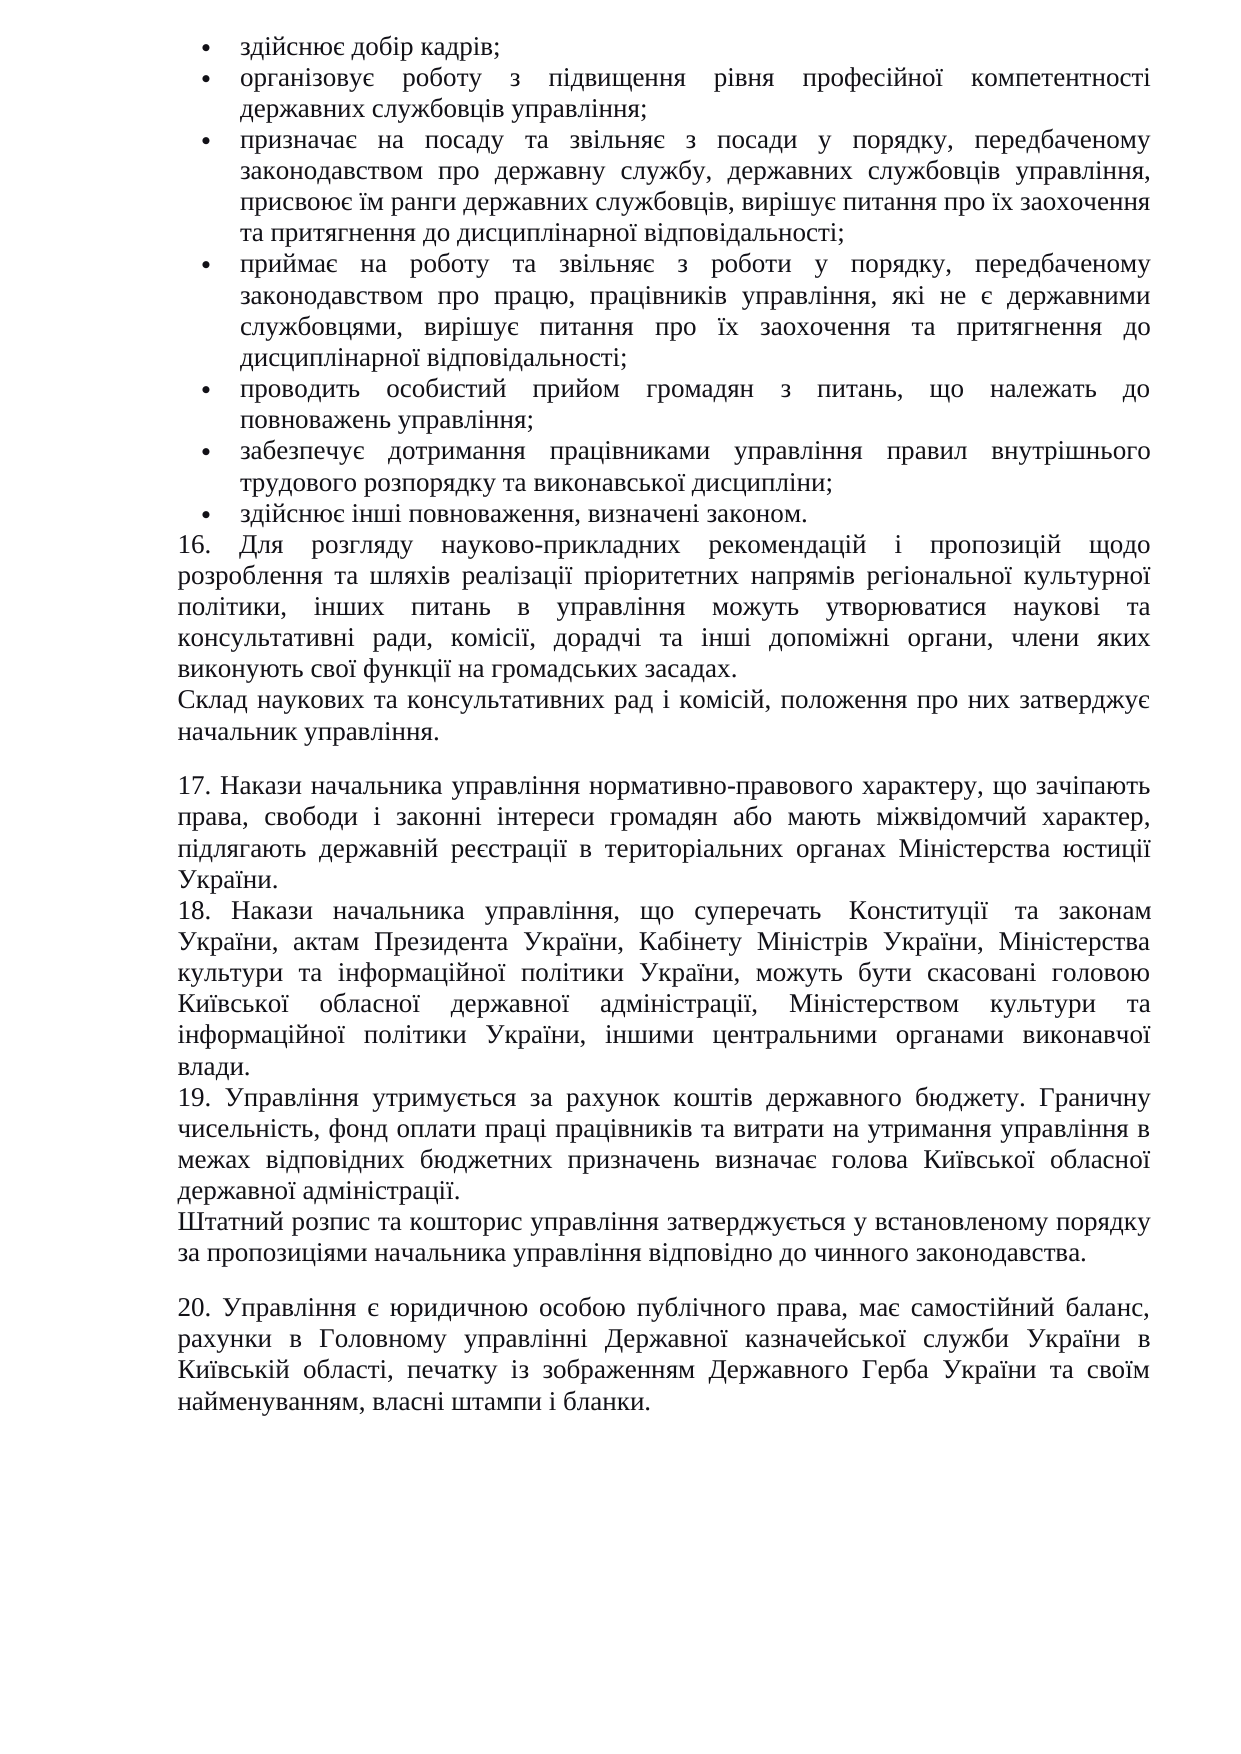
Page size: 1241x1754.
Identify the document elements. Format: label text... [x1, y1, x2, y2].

text 20. Управління є юридичною особою публічного права, має самостійний баланс, рахунки в Головному управлінні Державної казначейської служби України в Київській області, печатку із зображенням Державного Герба України та своїм найменуванням, власні штампи і бланки. [177, 1291, 1152, 1416]
list здійснює інші повноваження, визначені законом. [202, 497, 1152, 528]
text Штатний розпис та кошторис управління затверджується у встановленому порядку за пропозиціями начальника управління відповідно до чинного законодавства. [177, 1205, 1152, 1268]
list проводить особистий прийом громадян з питань, що належать до повноважень управління; [202, 372, 1152, 434]
list призначає на посаду та звільняє з посади у порядку, передбаченому законодавством про державну службу, державних службовців управління, присвоює їм ранги державних службовців, вирішує питання про їх заохочення та притягнення до дисциплінарної відповідальності; [202, 123, 1152, 248]
text 17. Накази начальника управління нормативно-правового характеру, що зачіпають права, свободи і законні інтереси громадян або мають міжвідомчий характер, підлягають державній реєстрації в територіальних органах Міністерства юстиції України. [177, 769, 1152, 894]
text 19. Управління утримується за рахунок коштів державного бюджету. Граничну чисельність, фонд оплати праці працівників та витрати на утримання управління в межах відповідних бюджетних призначень визначає голова Київської обласної державної адміністрації. [177, 1081, 1152, 1205]
list приймає на роботу та звільняє з роботи у порядку, передбаченому законодавством про працю, працівників управління, які не є державними службовцями, вирішує питання про їх заохочення та притягнення до дисциплінарної відповідальності; [202, 248, 1152, 372]
list здійснює добір кадрів; [202, 29, 1152, 61]
list забезпечує дотримання працівниками управління правил внутрішнього трудового розпорядку та виконавської дисципліни; [202, 434, 1152, 497]
text 16. Для розгляду науково-прикладних рекомендацій і пропозицій щодо розроблення та шляхів реалізації пріоритетних напрямів регіональної культурної політики, інших питань в управління можуть утворюватися наукові та консультативні ради, комісії, дорадчі та інші допоміжні органи, члени яких виконують свої функції на громадських засадах. [177, 528, 1152, 684]
text Склад наукових та консультативних рад і комісій, положення про них затверджує начальник управління. [177, 684, 1152, 746]
text 18. Накази начальника управління, що суперечать Конституції та законам України, актам Президента України, Кабінету Міністрів України, Міністерства культури та інформаційної політики України, можуть бути скасовані головою Київської обласної державної адміністрації, Міністерством культури та інформаційної політики України, іншими центральними органами виконавчої влади. [177, 894, 1152, 1081]
list організовує роботу з підвищення рівня професійної компетентності державних службовців управління; [202, 61, 1152, 123]
